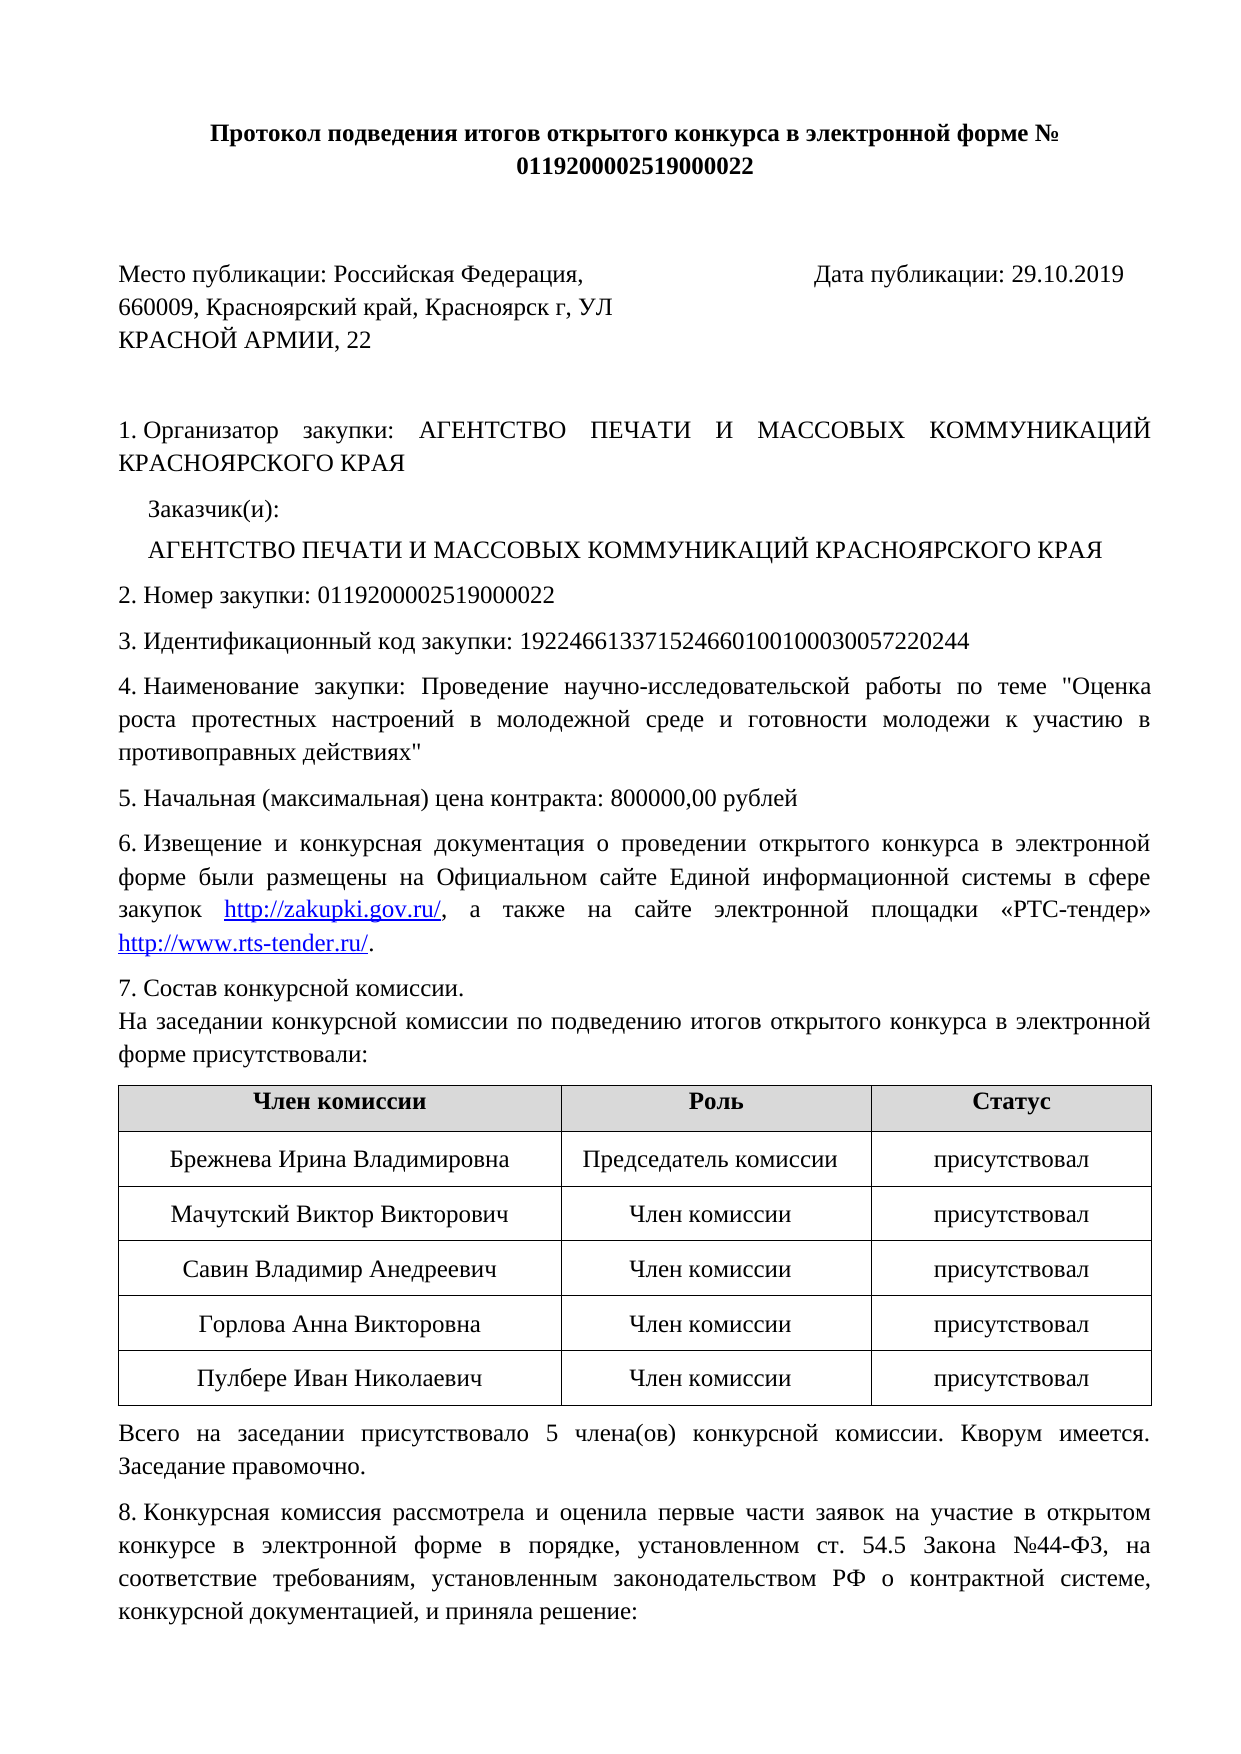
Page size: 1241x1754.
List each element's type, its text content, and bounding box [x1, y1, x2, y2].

table_cell Пулбере Иван Николаевич [119, 1351, 561, 1405]
table_cell Председатель комиссии [562, 1132, 871, 1186]
table_cell присутствовал [872, 1296, 1151, 1350]
table_header Статус [872, 1086, 1151, 1131]
table_cell присутствовал [872, 1187, 1151, 1240]
table_header АГЕНТСТВО ПЕЧАТИ И МАССОВЫХ КОММУНИКАЦИЙ КРАСНОЯРСКОГО КРАЯ [59, 523, 1152, 568]
list Организатор закупки: АГЕНТСТВО ПЕЧАТИ И МАССОВЫХ КОММУНИКАЦИЙ КРАСНОЯРСКОГО КРАЯ [118, 416, 1152, 477]
list На заседании конкурсной комиссии по подведению итогов открытого конкурса в электронной форме присутствовали: [118, 1006, 1152, 1068]
table_cell присутствовал [872, 1351, 1151, 1405]
table_cell Член комиссии [562, 1187, 871, 1240]
list Наименование закупки: Проведение научно-исследовательской работы по теме "Оценка роста протестных настроений в молодежной среде и готовности молодежи к участию в противоправных действиях" [118, 671, 1152, 766]
text Протокол подведения итогов открытого конкурса в электронной форме № 0119200002519000022 [118, 118, 1152, 180]
table_cell присутствовал [872, 1132, 1151, 1186]
table_cell Член комиссии [562, 1296, 871, 1350]
table_cell Член комиссии [562, 1241, 871, 1295]
table_cell присутствовал [872, 1241, 1151, 1295]
table_header Член комиссии [119, 1086, 561, 1131]
table_cell Член комиссии [562, 1351, 871, 1405]
table_cell Горлова Анна Викторовна [119, 1296, 561, 1350]
list Конкурсная комиссия рассмотрела и оценила первые части заявок на участие в открытом конкурсе в электронной форме в порядке, установленном ст. 54.5 Закона №44-ФЗ, на соответствие требованиям, установленным законодательством РФ о контрактной системе, конкурсной документацией, и приняла решение: [118, 1497, 1152, 1625]
table_header Место публикации: Российская Федерация, 660009, Красноярский край, Красноярск г, УЛ КРАСНОЙ АРМИИ, 22 [118, 259, 629, 370]
table_cell Брежнева Ирина Владимировна [119, 1132, 561, 1186]
table_cell Мачутский Виктор Викторович [119, 1187, 561, 1240]
list Номер закупки: 0119200002519000022 [118, 580, 1152, 609]
list Идентификационный код закупки: 192246613371524660100100030057220244 [118, 626, 1152, 655]
list Всего на заседании присутствовало 5 члена(ов) конкурсной комиссии. Кворум имеется. Заседание правомочно. [118, 1418, 1152, 1480]
list Начальная (максимальная) цена контракта: 800000,00 рублей [118, 783, 1152, 812]
table_cell Савин Владимир Анедреевич [119, 1241, 561, 1295]
list Заказчик(и): [118, 494, 1152, 523]
list Состав конкурсной комиссии. [118, 973, 1152, 1002]
table_header Роль [562, 1086, 871, 1131]
table_header Дата публикации: 29.10.2019 [630, 259, 1141, 370]
list Извещение и конкурсная документация о проведении открытого конкурса в электронной форме были размещены на Официальном сайте Единой информационной системы в сфере закупок http://zakupki.gov.ru/, а также на сайте электронной площадки «РТС-тендер» http://www.rts-tender.ru/. [118, 828, 1152, 956]
